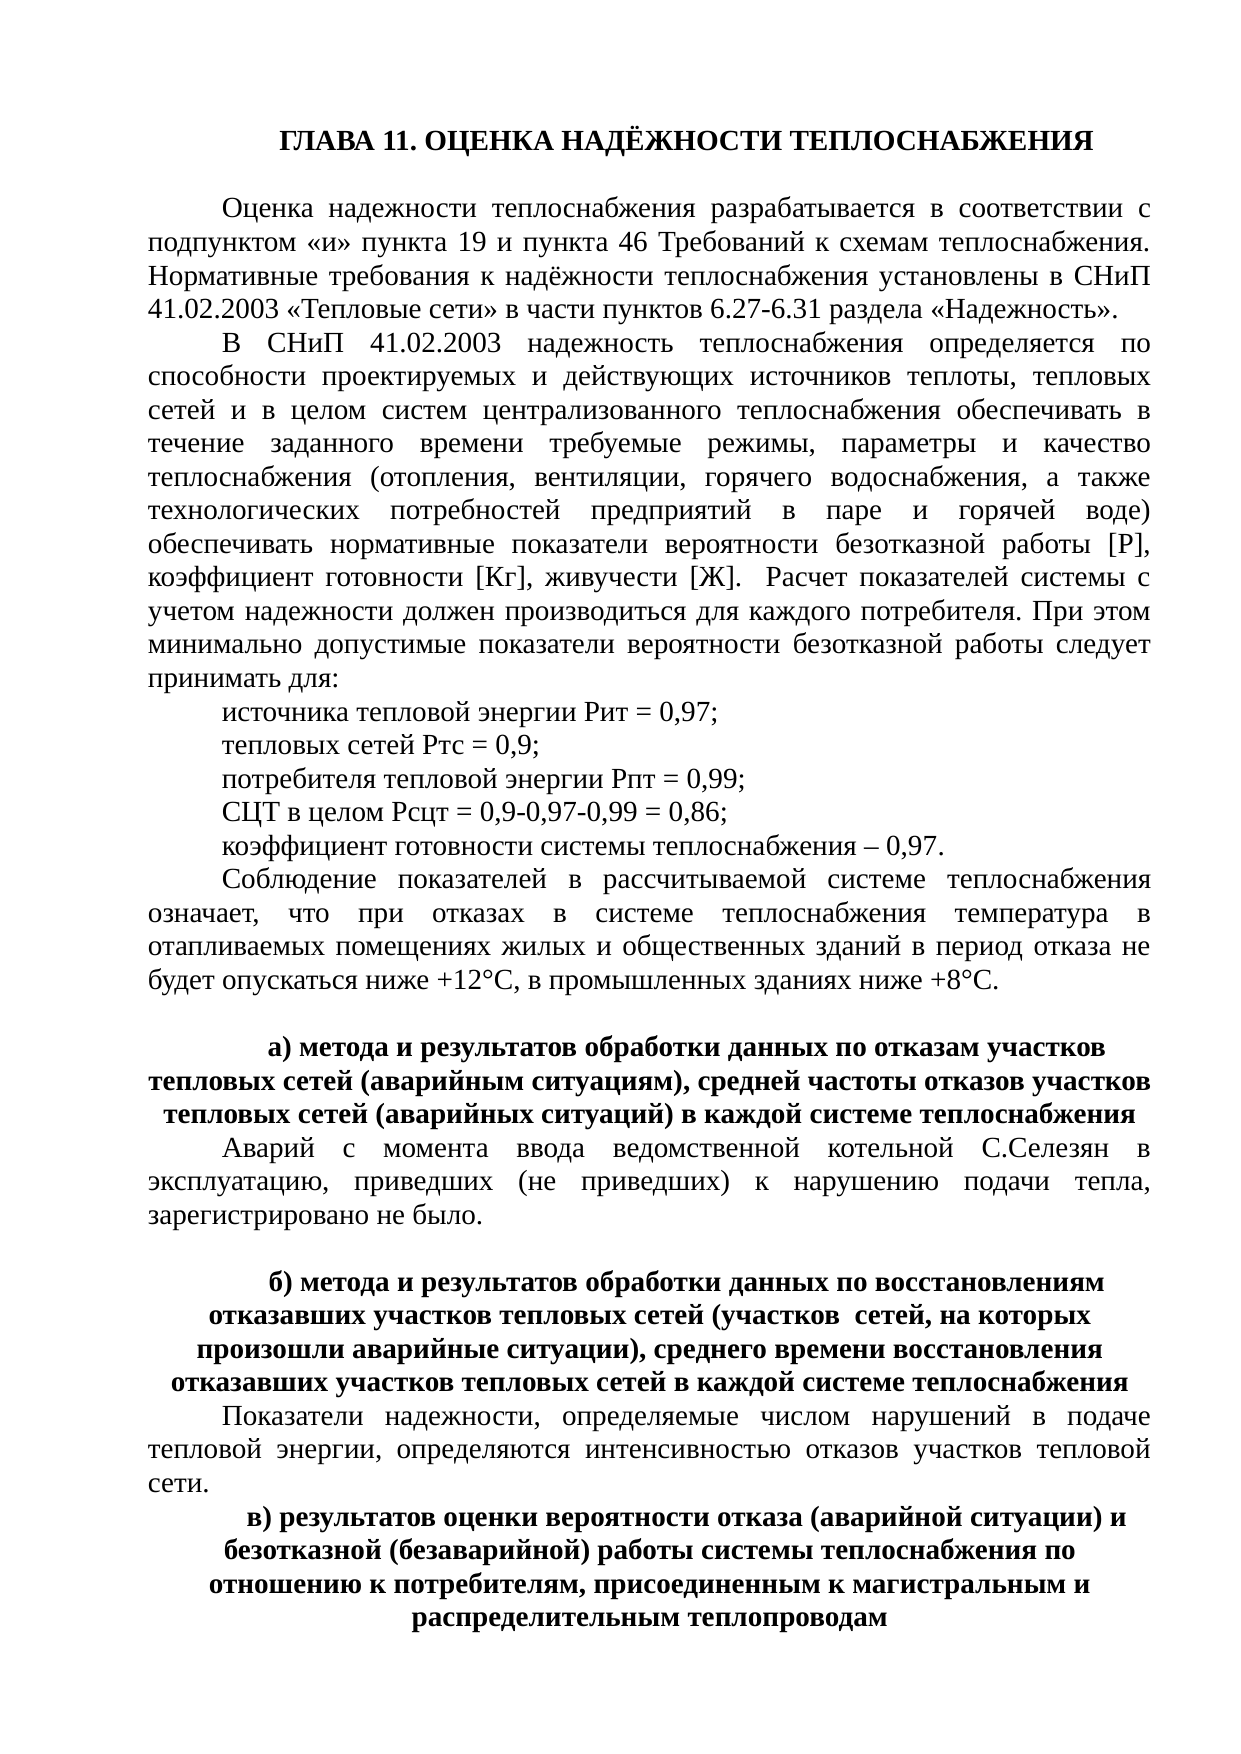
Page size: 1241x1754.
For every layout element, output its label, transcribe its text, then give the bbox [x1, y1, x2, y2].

text б) метода и результатов обработки данных по восстановлениям отказавших участков тепловых сетей (участков сетей, на которых произошли аварийные ситуации), среднего времени восстановления отказавших участков тепловых сетей в каждой системе теплоснабжения [148, 1264, 1152, 1398]
text в) результатов оценки вероятности отказа (аварийной ситуации) и безотказной (безаварийной) работы системы теплоснабжения по отношению к потребителям, присоединенным к магистральным и распределительным теплопроводам [148, 1499, 1152, 1633]
text коэффициент готовности системы теплоснабжения – 0,97. [148, 828, 1152, 861]
text В СНиП 41.02.2003 надежность теплоснабжения определяется по способности проектируемых и действующих источников теплоты, тепловых сетей и в целом систем централизованного теплоснабжения обеспечивать в течение заданного времени требуемые режимы, параметры и качество теплоснабжения (отопления, вентиляции, горячего водоснабжения, а также технологических потребностей предприятий в паре и горячей воде) обеспечивать нормативные показатели вероятности безотказной работы [Р], коэффициент готовности [Кг], живучести [Ж]. Расчет показателей системы с учетом надежности должен производиться для каждого потребителя. При этом минимально допустимые показатели вероятности безотказной работы следует принимать для: [148, 325, 1152, 694]
text Показатели надежности, определяемые числом нарушений в подаче тепловой энергии, определяются интенсивностью отказов участков тепловой сети. [148, 1398, 1152, 1499]
text СЦТ в целом Рсцт = 0,9-0,97-0,99 = 0,86; [148, 794, 1152, 828]
text Соблюдение показателей в рассчитываемой системе теплоснабжения означает, что при отказах в системе теплоснабжения температура в отапливаемых помещениях жилых и общественных зданий в период отказа не будет опускаться ниже +12°С, в промышленных зданиях ниже +8°С. [148, 861, 1152, 996]
text потребителя тепловой энергии Рпт = 0,99; [148, 761, 1152, 794]
text а) метода и результатов обработки данных по отказам участков тепловых сетей (аварийным ситуациям), средней частоты отказов участков тепловых сетей (аварийных ситуаций) в каждой системе теплоснабжения [148, 1029, 1152, 1130]
text источника тепловой энергии Рит = 0,97; [148, 694, 1152, 727]
text тепловых сетей Ртс = 0,9; [148, 727, 1152, 761]
text Оценка надежности теплоснабжения разрабатывается в соответствии с подпунктом «и» пункта 19 и пункта 46 Требований к схемам теплоснабжения. Нормативные требования к надёжности теплоснабжения установлены в СНиП 41.02.2003 «Тепловые сети» в части пунктов 6.27-6.31 раздела «Надежность». [148, 191, 1152, 325]
text ГЛАВА 11. ОЦЕНКА НАДЁЖНОСТИ ТЕПЛОСНАБЖЕНИЯ [148, 123, 1152, 157]
text Аварий с момента ввода ведомственной котельной С.Селезян в эксплуатацию, приведших (не приведших) к нарушению подачи тепла, зарегистрировано не было. [148, 1130, 1152, 1230]
